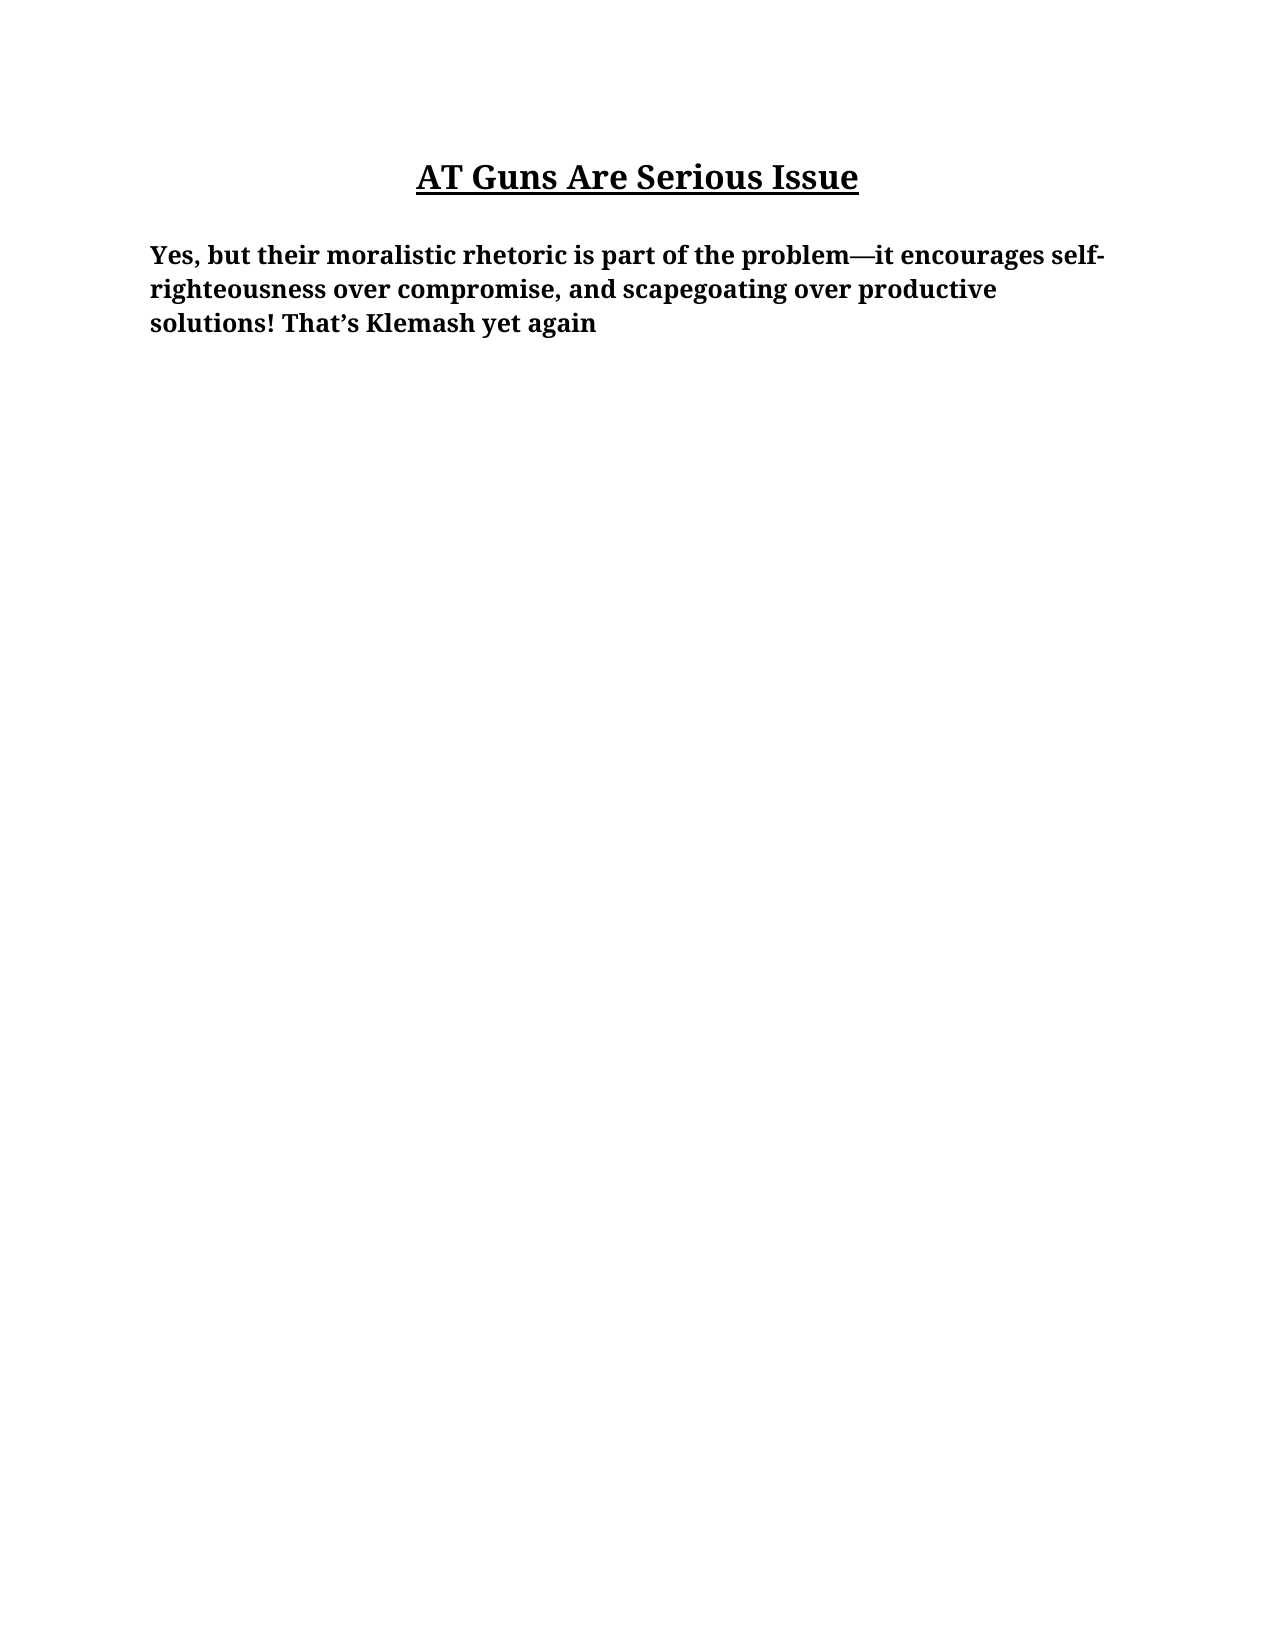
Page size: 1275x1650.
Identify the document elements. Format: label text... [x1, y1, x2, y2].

subtitle AT Guns Are Serious Issue [150, 154, 1125, 199]
subtitle Yes, but their moralistic rhetoric is part of the problem—it encourages self-righteousness over compromise, and scapegoating over productive solutions! That’s Klemash yet again [150, 238, 1125, 340]
